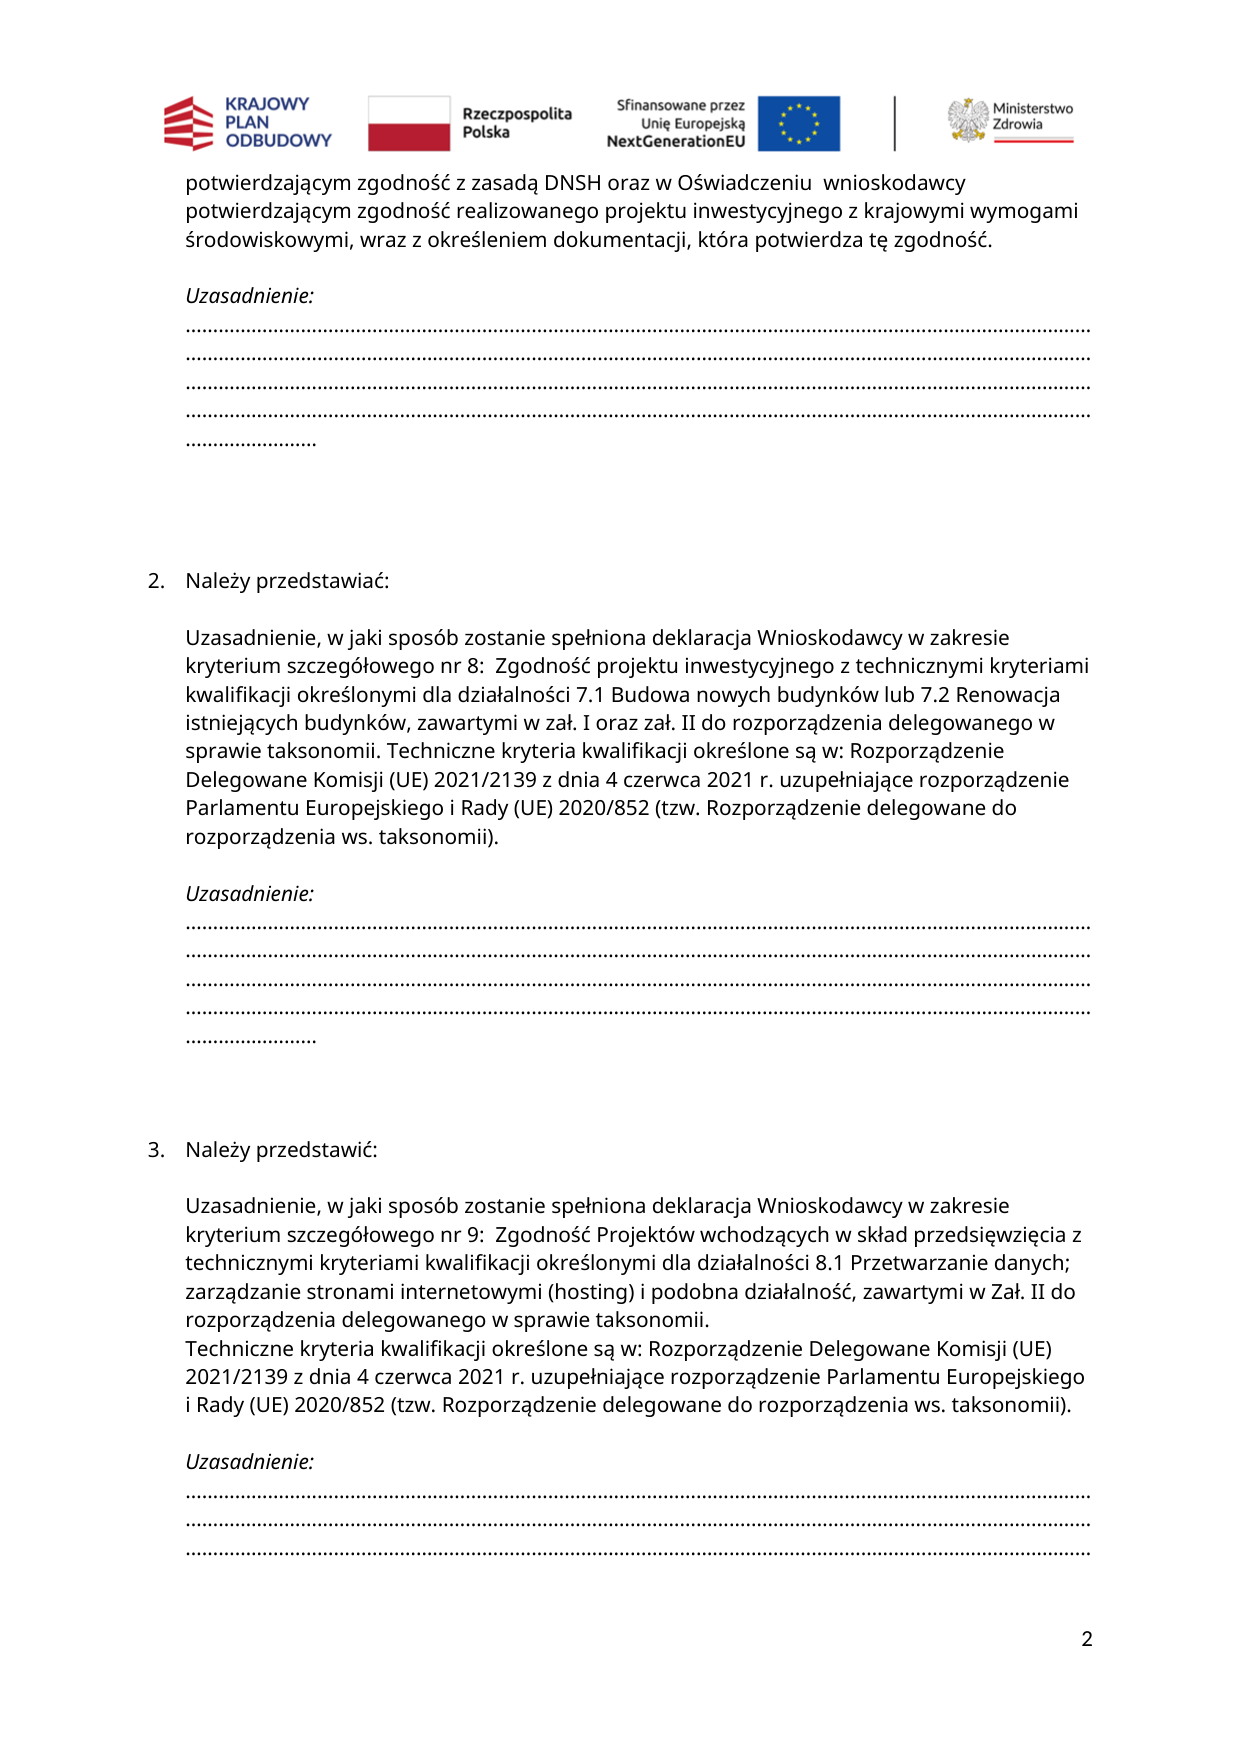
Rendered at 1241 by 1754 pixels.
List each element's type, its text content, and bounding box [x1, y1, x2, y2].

picture [147, 73, 1093, 168]
list Uzasadnienie, w jaki sposób zostanie spełniona deklaracja Wnioskodawcy w zakresie kryterium szczegółowego nr 8: Zgodność projektu inwestycyjnego z technicznymi kryteriami kwalifikacji określonymi dla działalności 7.1 Budowa nowych budynków lub 7.2 Renowacja istniejących budynków, zawartymi w zał. I oraz zał. II do rozporządzenia delegowanego w sprawie taksonomii. Techniczne kryteria kwalifikacji określone są w: Rozporządzenie Delegowane Komisji (UE) 2021/2139 z dnia 4 czerwca 2021 r. uzupełniające rozporządzenie Parlamentu Europejskiego i Rady (UE) 2020/852 (tzw. Rozporządzenie delegowane do rozporządzenia ws. taksonomii). [185, 623, 1092, 850]
list Uzasadnienie, w jaki sposób zostanie spełniona deklaracja Wnioskodawcy w zakresie kryterium szczegółowego nr 9: Zgodność Projektów wchodzących w skład przedsięwzięcia z technicznymi kryteriami kwalifikacji określonymi dla działalności 8.1 Przetwarzanie danych; zarządzanie stronami internetowymi (hosting) i podobna działalność, zawartymi w Zał. II do rozporządzenia delegowanego w sprawie taksonomii. [185, 1192, 1092, 1334]
list Należy przedstawiać: [148, 566, 1092, 594]
list Należy przedstawić: [148, 1135, 1092, 1163]
list Techniczne kryteria kwalifikacji określone są w: Rozporządzenie Delegowane Komisji (UE) 2021/2139 z dnia 4 czerwca 2021 r. uzupełniające rozporządzenie Parlamentu Europejskiego i Rady (UE) 2020/852 (tzw. Rozporządzenie delegowane do rozporządzenia ws. taksonomii). [185, 1334, 1092, 1419]
